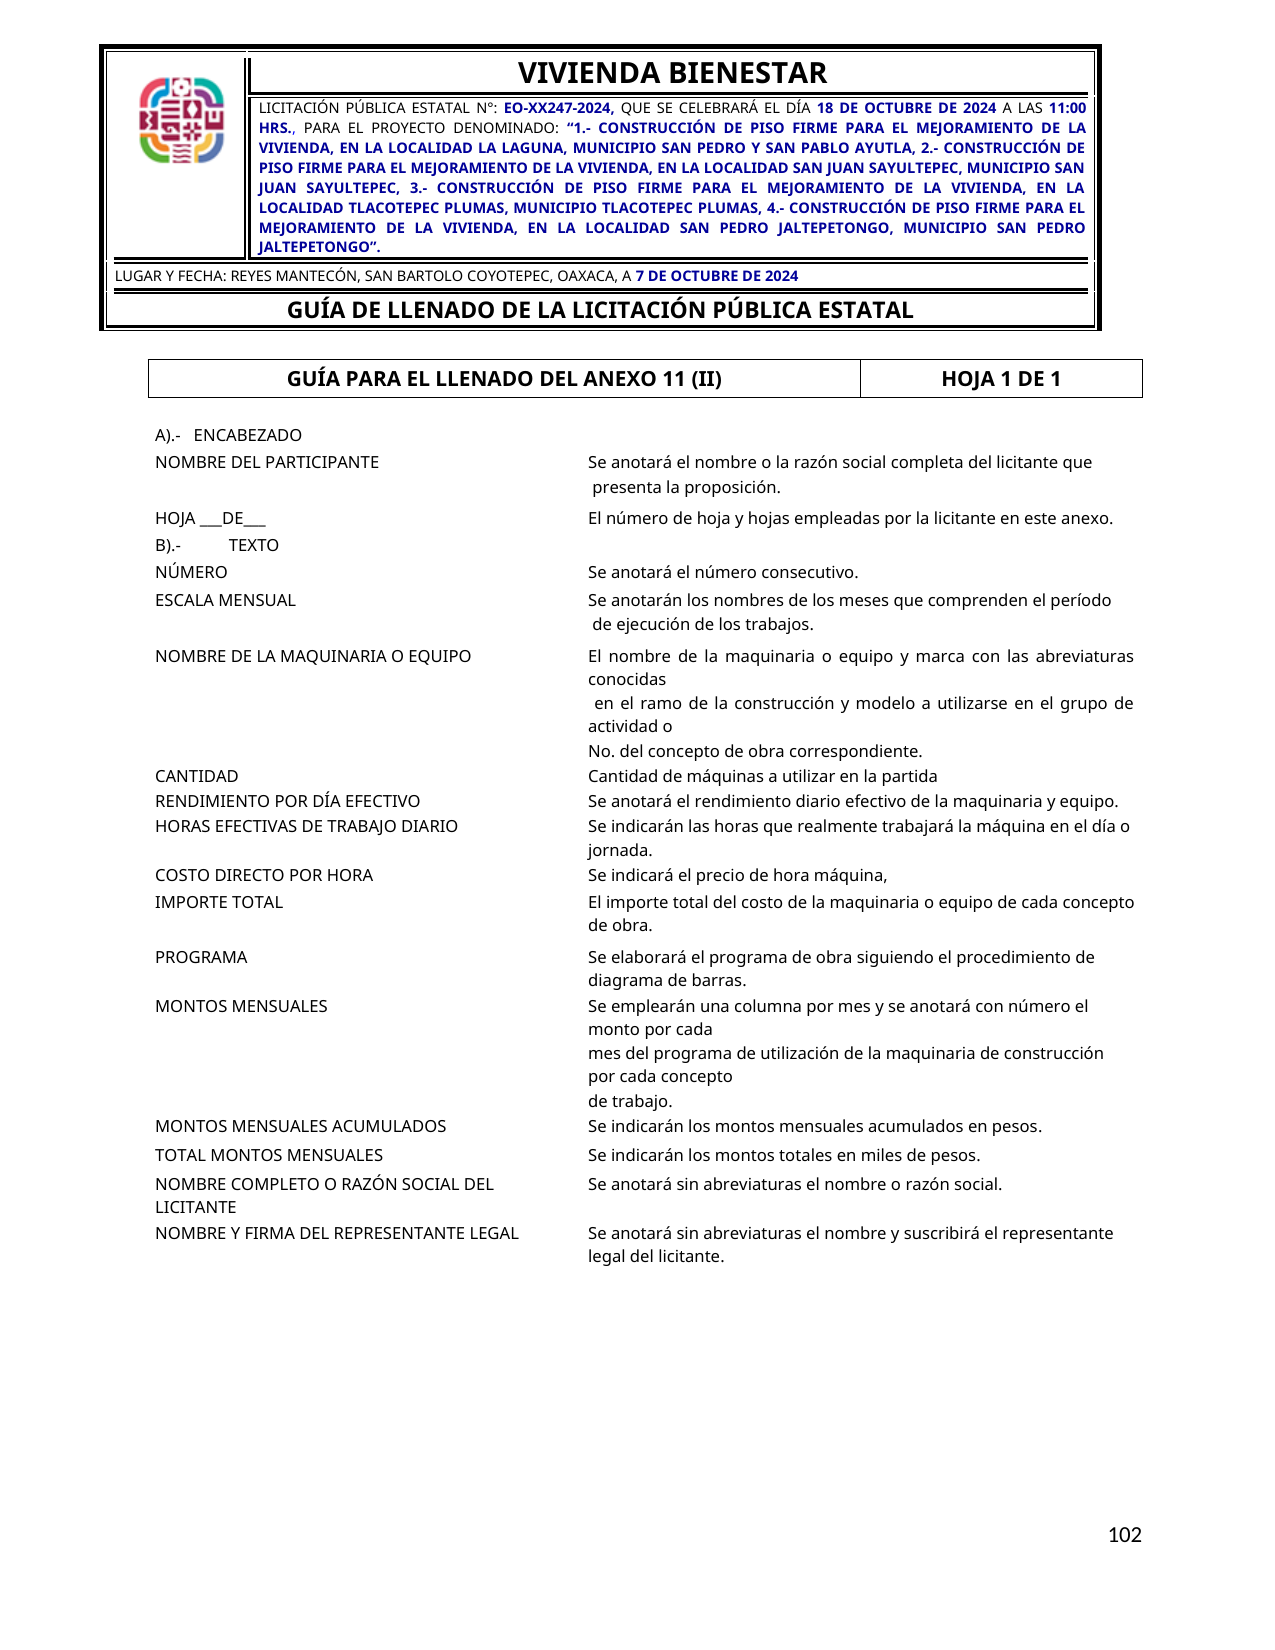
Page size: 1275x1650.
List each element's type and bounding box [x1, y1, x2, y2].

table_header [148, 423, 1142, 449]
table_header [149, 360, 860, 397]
picture [128, 70, 235, 169]
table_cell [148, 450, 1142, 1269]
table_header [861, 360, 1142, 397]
